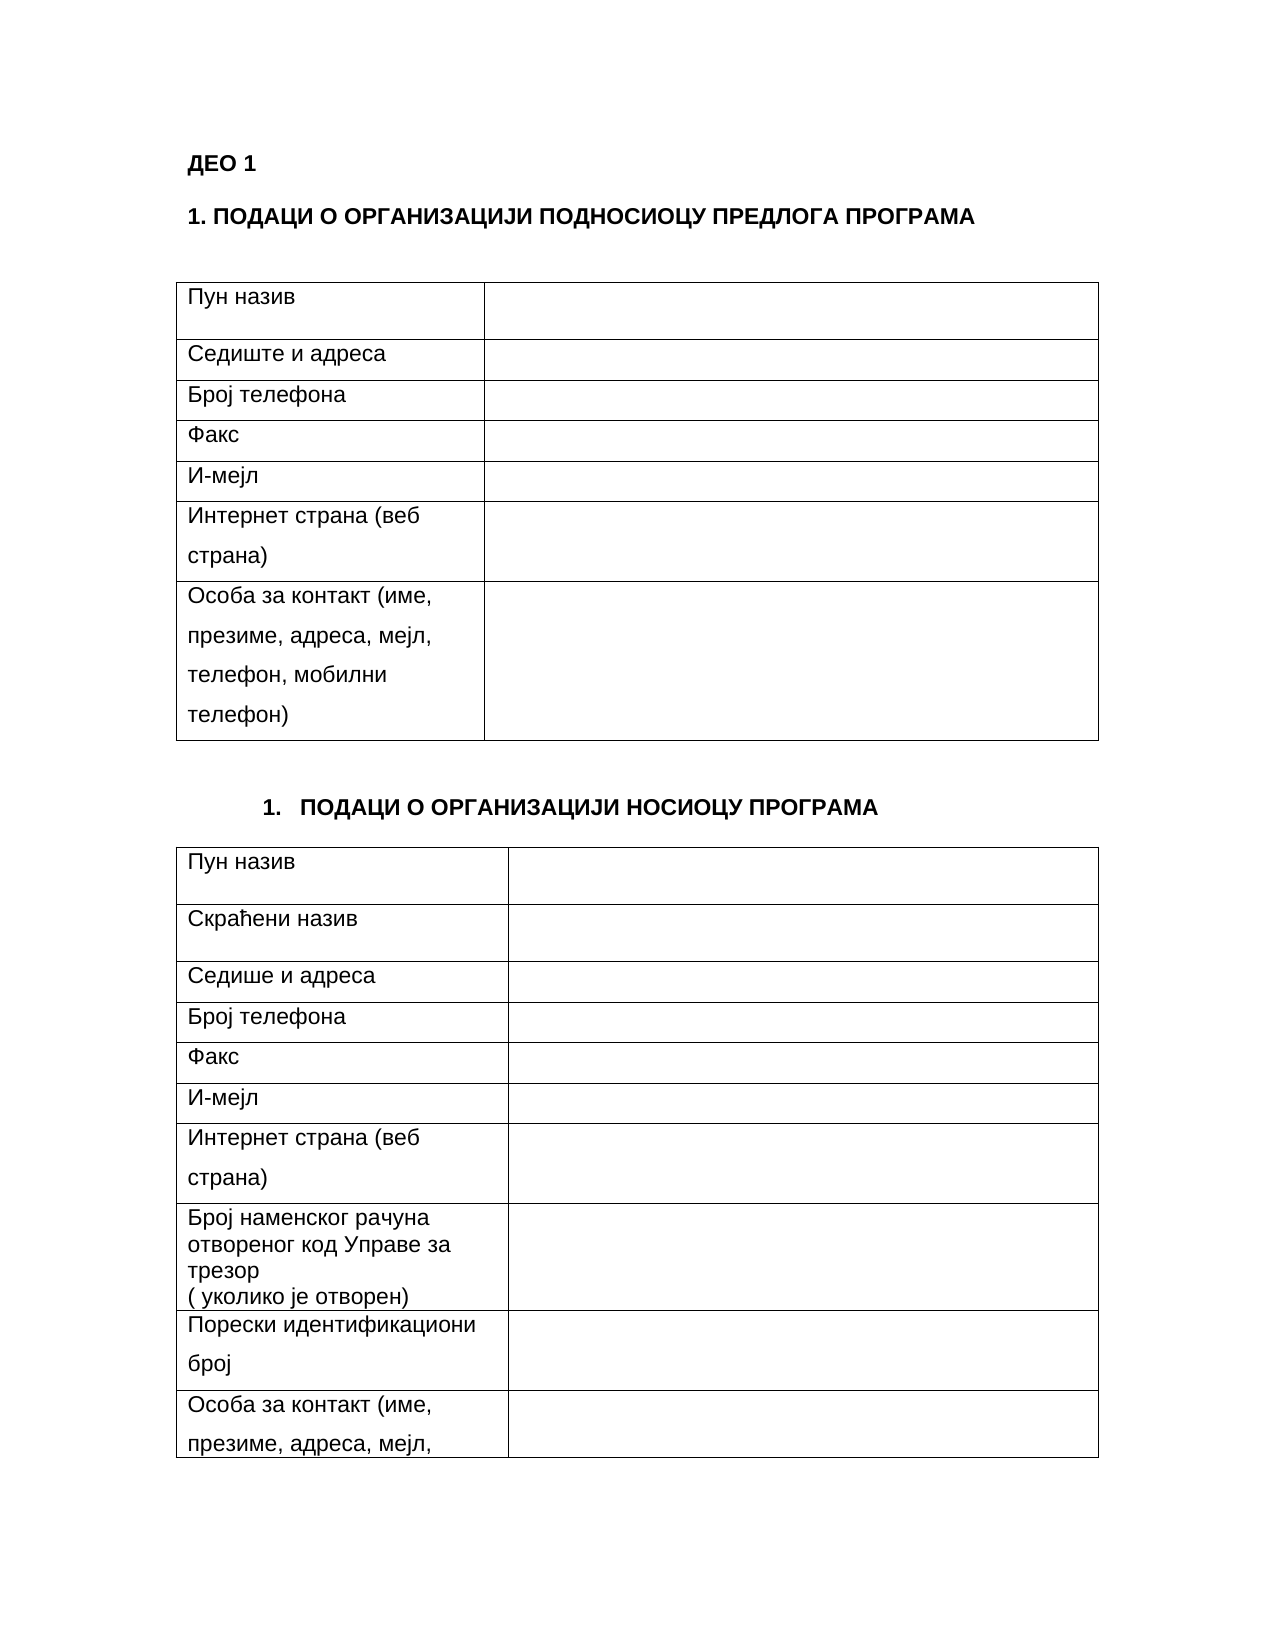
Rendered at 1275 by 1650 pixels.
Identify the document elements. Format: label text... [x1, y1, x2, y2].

table_cell [485, 462, 1098, 501]
text ДЕО 1 [187, 150, 1087, 176]
list ПОДАЦИ О ОРГАНИЗАЦИЈИ НОСИОЦУ ПРОГРАМА [262, 794, 1087, 820]
table_cell Седиште и адреса [177, 340, 484, 379]
table_header [485, 283, 1098, 339]
table_cell Порески идентификациони број [177, 1311, 508, 1390]
table_cell Интернет страна (веб страна) [177, 1124, 508, 1203]
table_cell [485, 502, 1098, 581]
table_cell Седише и адреса [177, 962, 508, 1002]
table_cell Број телефона [177, 381, 484, 420]
table_header Пун назив [177, 848, 508, 904]
table_cell [509, 1003, 1098, 1042]
table_cell [509, 1084, 1098, 1123]
table_cell [509, 1311, 1098, 1390]
table_cell И-мејл [177, 462, 484, 501]
table_cell [509, 1204, 1098, 1310]
table_cell Број телефона [177, 1003, 508, 1042]
table_cell [485, 421, 1098, 461]
text 1. ПОДАЦИ О ОРГАНИЗАЦИЈИ ПОДНОСИОЦУ ПРЕДЛОГА ПРОГРАМА [187, 203, 1087, 229]
table_cell Интернет страна (веб страна) [177, 502, 484, 581]
table_cell [485, 381, 1098, 420]
table_header [509, 848, 1098, 904]
table_cell Број наменског рачуна отвореног код Управе за трезор ( уколико је отворен) [177, 1204, 508, 1310]
table_cell Факс [177, 1043, 508, 1083]
table_cell Факс [177, 421, 484, 461]
table_header Пун назив [177, 283, 484, 339]
table_cell [509, 1124, 1098, 1203]
table_cell И-мејл [177, 1084, 508, 1123]
table_cell [509, 1391, 1098, 1457]
table_cell Особа за контакт (име, презиме, адреса, мејл, телефон, мобилни телефон) [177, 582, 484, 740]
table_cell [509, 962, 1098, 1002]
table_cell [485, 582, 1098, 740]
table_cell [509, 905, 1098, 961]
table_cell [485, 340, 1098, 379]
table_cell [509, 1043, 1098, 1083]
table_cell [177, 1391, 508, 1457]
table_cell Скраћени назив [177, 905, 508, 961]
